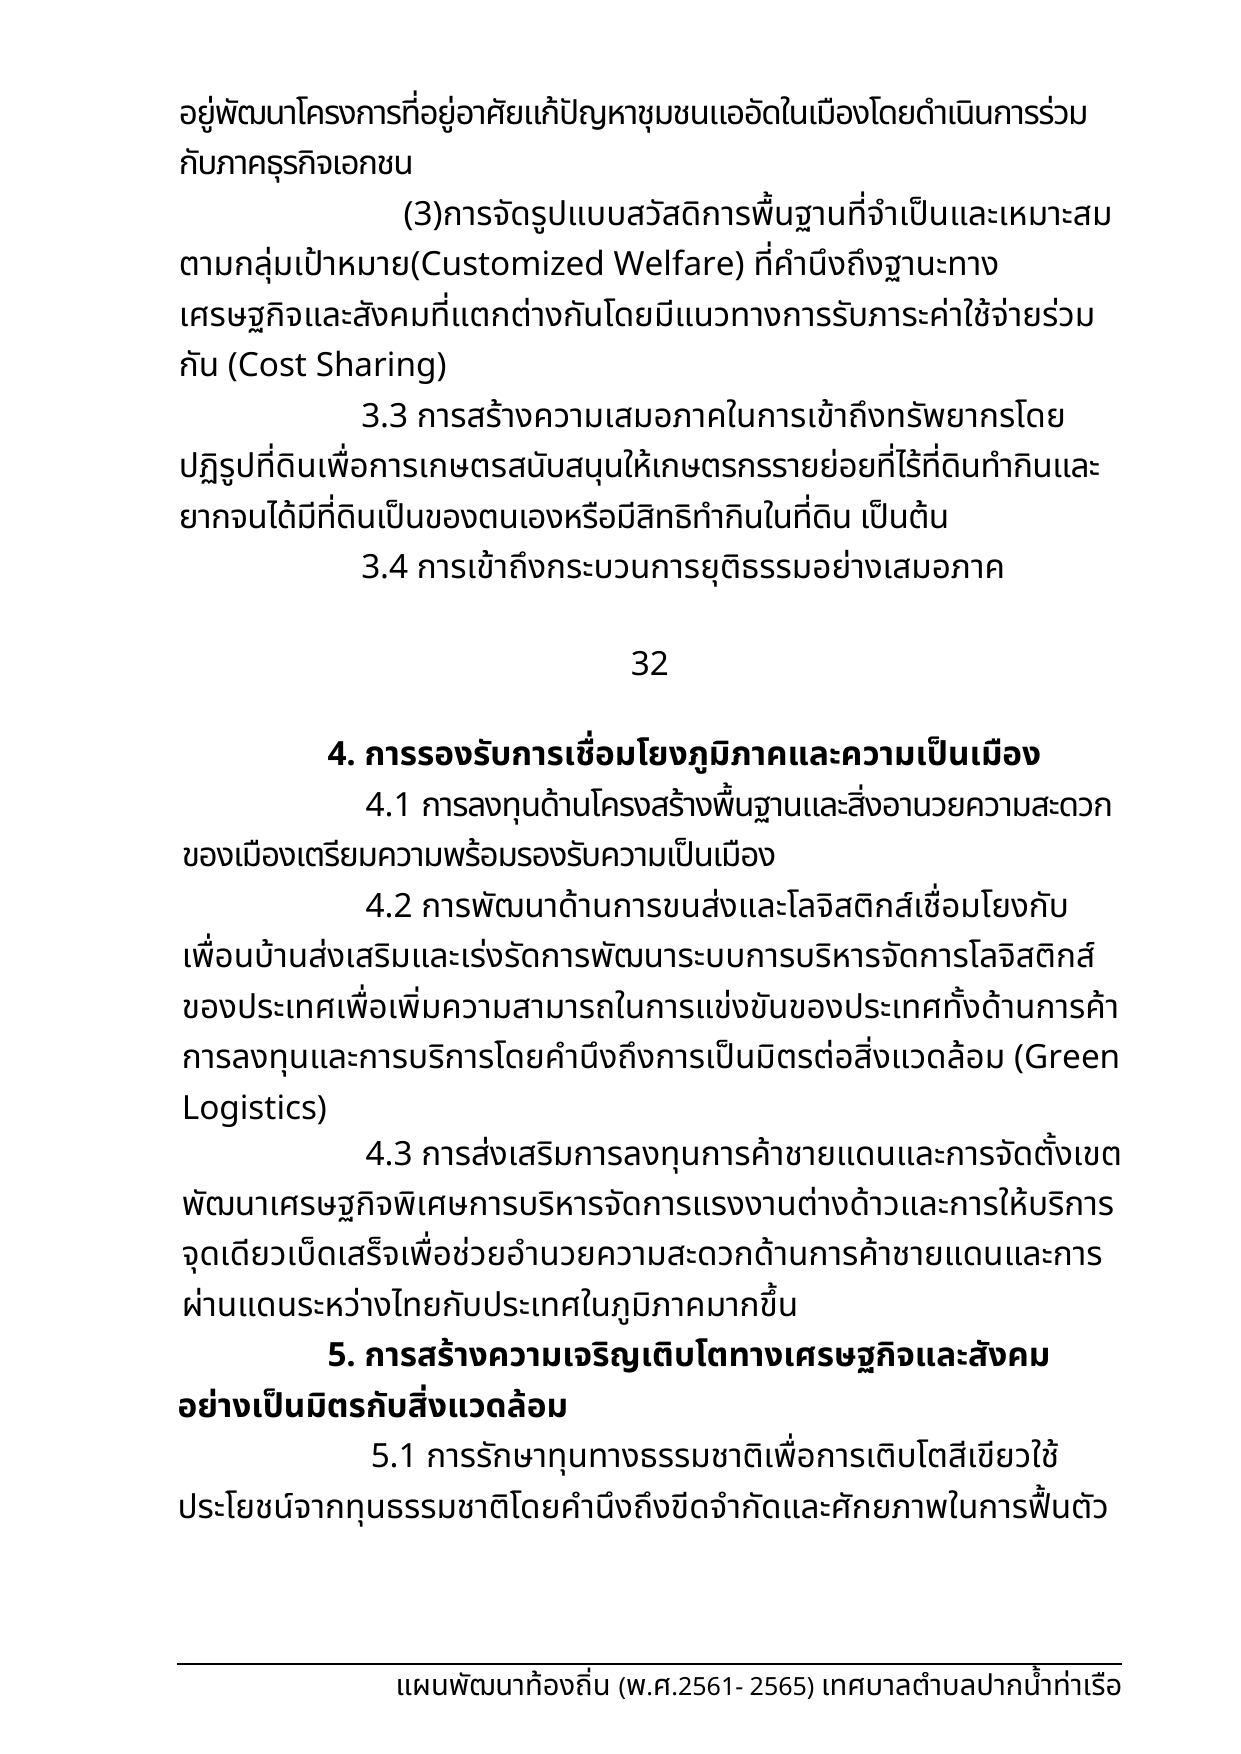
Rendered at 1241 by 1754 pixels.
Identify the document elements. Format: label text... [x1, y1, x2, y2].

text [177, 1432, 1122, 1533]
text 3.4 การเข้าถึงกระบวนการยุติธรรมอย่างเสมอภาค [179, 543, 1122, 594]
text 32 [177, 639, 1122, 685]
text 4. การรองรับการเชื่อมโยงภูมิภาคและความเป็นเมือง [252, 730, 1122, 781]
text 3.3 การสร้างความเสมอภาคในการเข้าถึงทรัพยากรโดยปฏิรูปที่ดินเพื่อการเกษตรสนับสนุนให้เกษตรกรรายย่อยที่ไร้ที่ดินทำกินและยากจนได้มีที่ดินเป็นของตนเองหรือมีสิทธิทำกินในที่ดิน เป็นต้น [179, 392, 1122, 543]
text 4.3 การส่งเสริมการลงทุนการค้าชายแดนและการจัดตั้งเขตพัฒนาเศรษฐกิจพิเศษการบริหารจัดการแรงงานต่างด้าวและการให้บริการจุดเดียวเบ็ดเสร็จเพื่อช่วยอำนวยความสะดวกด้านการค้าชายแดนและการผ่านแดนระหว่างไทยกับประเทศในภูมิภาคมากขึ้น [182, 1129, 1122, 1331]
text 4.2 การพัฒนาด้านการขนส่งและโลจิสติกส์เชื่อมโยงกับเพื่อนบ้านส่งเสริมและเร่งรัดการพัฒนาระบบการบริหารจัดการโลจิสติกส์ของประเทศเพื่อเพิ่มความสามารถในการแข่งขันของประเทศทั้งด้านการค้าการลงทุนและการบริการโดยคำนึงถึงการเป็นมิตรต่อสิ่งแวดล้อม (Green Logistics) [182, 882, 1122, 1129]
text 5. การสร้างความเจริญเติบโตทางเศรษฐกิจและสังคมอย่างเป็นมิตรกับสิ่งแวดล้อม [177, 1331, 1122, 1432]
list การจัดรูปแบบสวัสดิการพื้นฐานที่จำเป็นและเหมาะสมตามกลุ่มเป้าหมาย(Customized Welfare) ที่คำนึงถึงฐานะทางเศรษฐกิจและสังคมที่แตกต่างกันโดยมีแนวทางการรับภาระค่าใช้จ่ายร่วมกัน (Cost Sharing) [179, 189, 1122, 392]
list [179, 89, 1122, 189]
text 4.1 การลงทุนด้านโครงสร้างพื้นฐานและสิ่งอานวยความสะดวกของเมืองเตรียมความพร้อมรองรับความเป็นเมือง [182, 781, 1122, 882]
